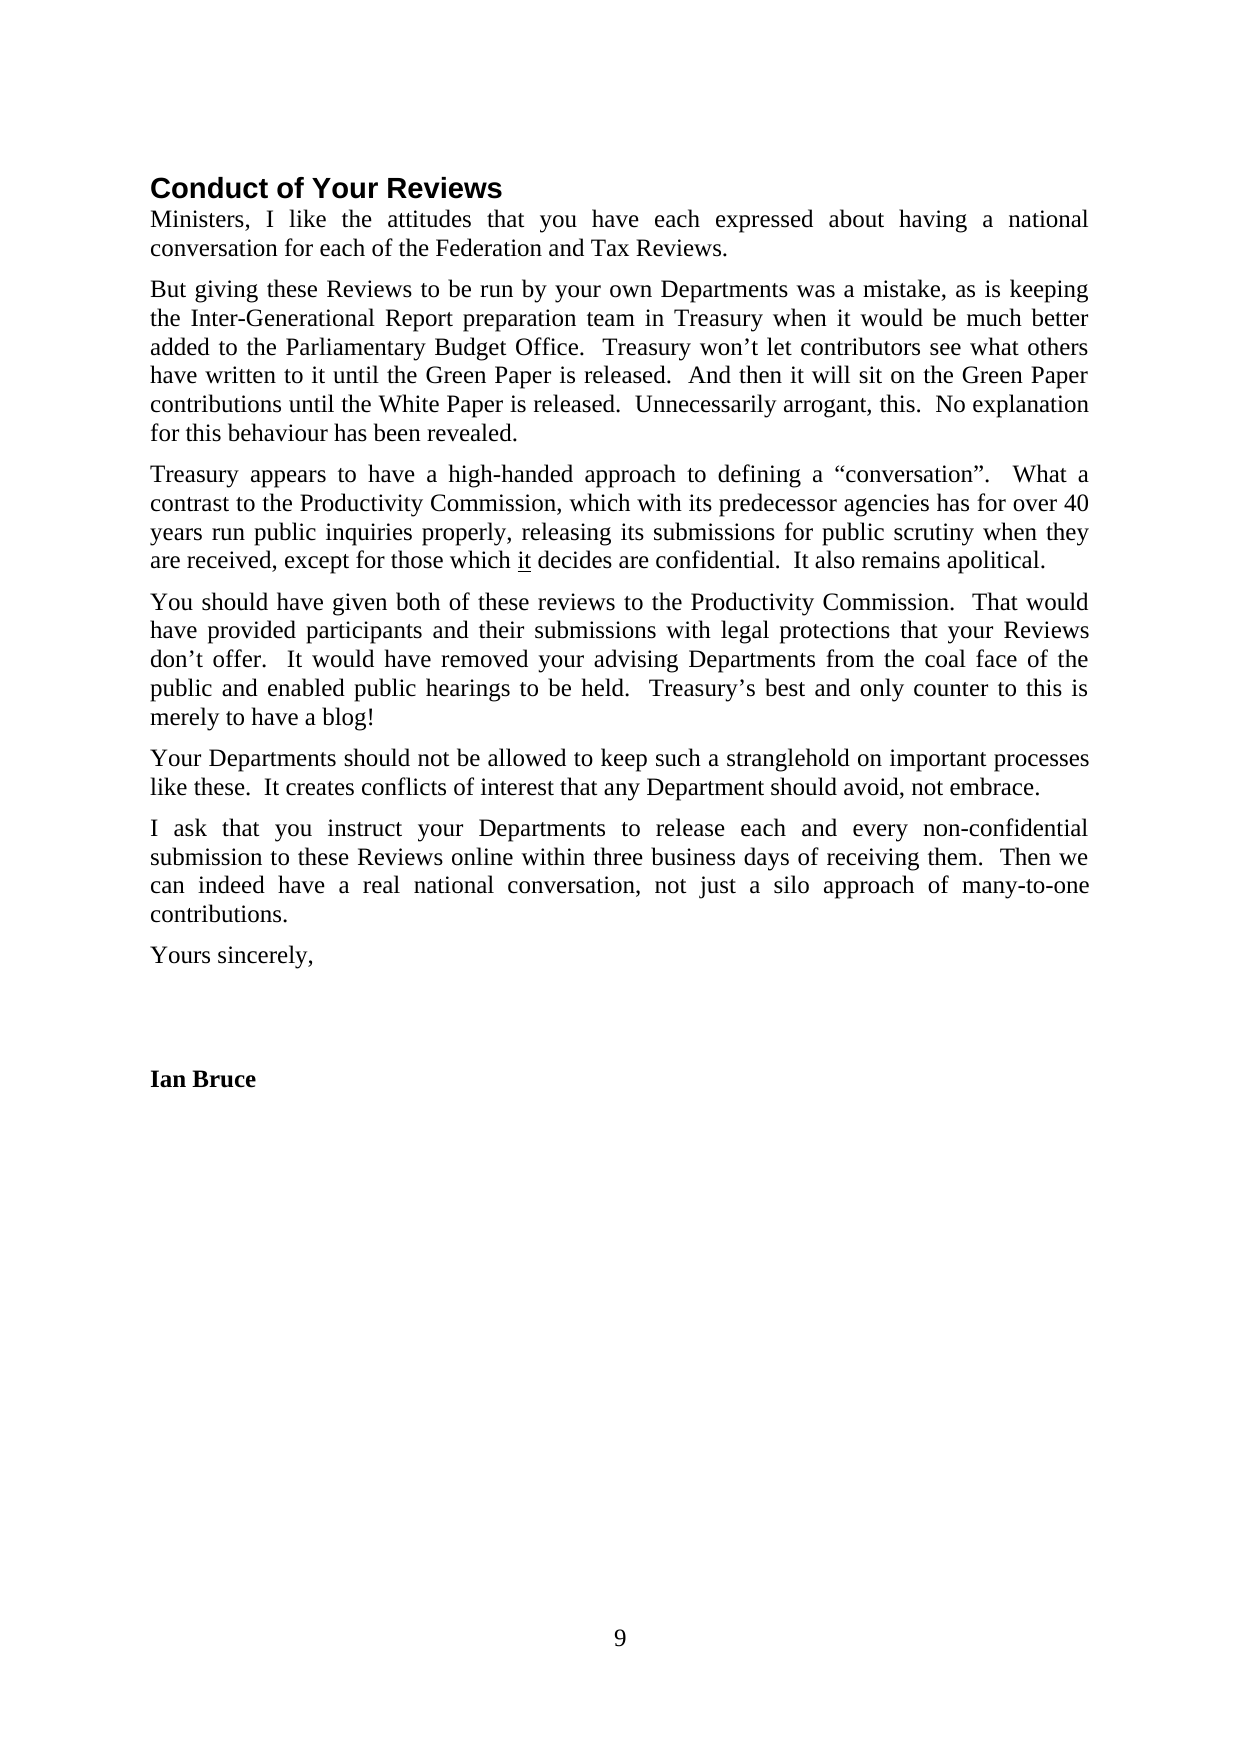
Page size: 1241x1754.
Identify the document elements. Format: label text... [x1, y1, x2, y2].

text You should have given both of these reviews to the Productivity Commission. That would have provided participants and their submissions with legal protections that your Reviews don’t offer. It would have removed your advising Departments from the coal face of the public and enabled public hearings to be held. Treasury’s best and only counter to this is merely to have a blog! [150, 587, 1090, 731]
text Ian Bruce [150, 1064, 1090, 1093]
text Ministers, I like the attitudes that you have each expressed about having a national conversation for each of the Federation and Tax Reviews. [150, 204, 1090, 262]
text But giving these Reviews to be run by your own Departments was a mistake, as is keeping the Inter-Generational Report preparation team in Treasury when it would be much better added to the Parliamentary Budget Office. Treasury won’t let contributors see what others have written to it until the Green Paper is released. And then it will sit on the Green Paper contributions until the White Paper is released. Unnecessarily arrogant, this. No explanation for this behaviour has been revealed. [150, 274, 1090, 447]
text Treasury appears to have a high-handed approach to defining a “conversation”. What a contrast to the Productivity Commission, which with its predecessor agencies has for over 40 years run public inquiries properly, releasing its submissions for public scrutiny when they are received, except for those which it decides are confidential. It also remains apolitical. [150, 459, 1090, 574]
subtitle Conduct of Your Reviews [150, 171, 1090, 204]
text I ask that you instruct your Departments to release each and every non-confidential submission to these Reviews online within three business days of receiving them. Then we can indeed have a real national conversation, not just a silo approach of many-to-one contributions. [150, 813, 1090, 928]
text Your Departments should not be allowed to keep such a stranglehold on important processes like these. It creates conflicts of interest that any Department should avoid, not embrace. [150, 743, 1090, 801]
text Yours sincerely, [150, 941, 1090, 969]
